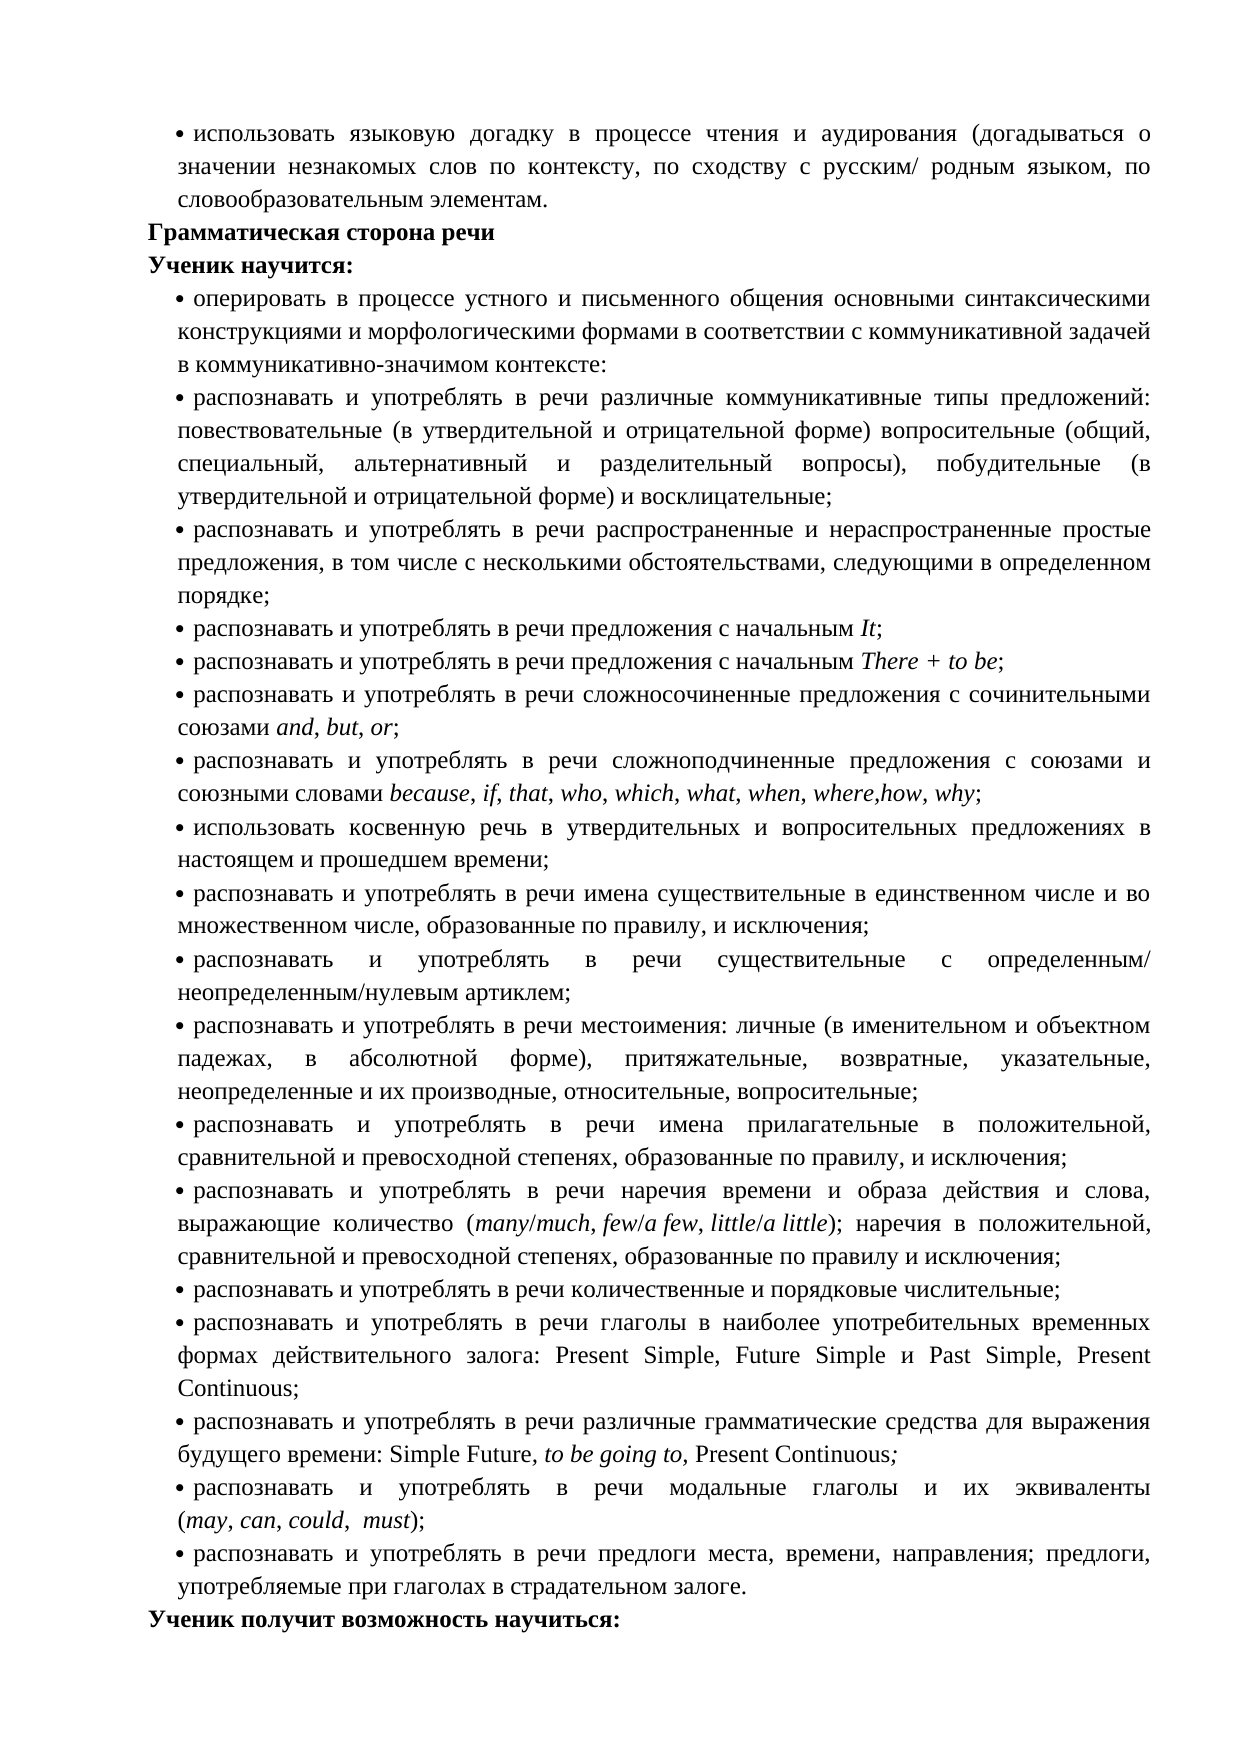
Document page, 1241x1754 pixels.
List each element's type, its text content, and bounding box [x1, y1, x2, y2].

list распознавать и употреблять в речи имена существительные в единственном числе и во множественном числе, образованные по правилу, и исключения; [176, 878, 1152, 939]
list распознавать и употреблять в речи различные грамматические средства для выражения будущего времени: Simple Future, to be going to, Present Continuous; [176, 1406, 1152, 1468]
text Ученик получит возможность научиться: [118, 1604, 1152, 1633]
list распознавать и употреблять в речи имена прилагательные в положительной, сравнительной и превосходной степенях, образованные по правилу, и исключения; [176, 1109, 1152, 1171]
list распознавать и употреблять в речи глаголы в наиболее употребительных временных формах действительного залога: Present Simple, Future Simple и Past Simple, Present Continuous; [176, 1307, 1152, 1402]
text Грамматическая сторона речи [118, 217, 1152, 246]
list распознавать и употреблять в речи существительные с определенным/ неопределенным/нулевым артиклем; [176, 944, 1152, 1005]
list распознавать и употреблять в речи сложносочиненные предложения с сочинительными союзами and, but, or; [176, 679, 1152, 741]
list распознавать и употреблять в речи модальные глаголы и их эквиваленты (may, can, could, must); [176, 1472, 1152, 1534]
list распознавать и употреблять в речи различные коммуникативные типы предложений: повествовательные (в утвердительной и отрицательной форме) вопросительные (общий, специальный, альтернативный и разделительный вопросы), побудительные (в утвердительной и отрицательной форме) и восклицательные; [176, 382, 1152, 510]
list распознавать и употреблять в речи местоимения: личные (в именительном и объектном падежах, в абсолютной форме), притяжательные, возвратные, указательные, неопределенные и их производные, относительные, вопросительные; [176, 1010, 1152, 1104]
list распознавать и употреблять в речи количественные и порядковые числительные; [176, 1274, 1152, 1303]
list распознавать и употреблять в речи распространенные и нераспространенные простые предложения, в том числе с несколькими обстоятельствами, следующими в определенном порядке; [176, 514, 1152, 609]
list распознавать и употреблять в речи сложноподчиненные предложения с союзами и союзными словами because, if, that, who, which, what, when, where,how, why; [176, 746, 1152, 807]
text Ученик научится: [118, 250, 1152, 279]
list распознавать и употреблять в речи предложения с начальным It; [176, 613, 1152, 642]
list распознавать и употреблять в речи предложения с начальным There + to be; [176, 646, 1152, 675]
list оперировать в процессе устного и письменного общения основными синтаксическими конструкциями и морфологическими формами в соответствии с коммуникативной задачей в коммуникативно-значимом контексте: [176, 283, 1152, 378]
list использовать косвенную речь в утвердительных и вопросительных предложениях в настоящем и прошедшем времени; [176, 812, 1152, 873]
list использовать языковую догадку в процессе чтения и аудирования (догадываться о значении незнакомых слов по контексту, по сходству с русским/ родным языком, по словообразовательным элементам. [176, 118, 1152, 213]
list распознавать и употреблять в речи предлоги места, времени, направления; предлоги, употребляемые при глаголах в страдательном залоге. [176, 1538, 1152, 1600]
list распознавать и употреблять в речи наречия времени и образа действия и слова, выражающие количество (many/much, few/a few, little/a little); наречия в положительной, сравнительной и превосходной степенях, образованные по правилу и исключения; [176, 1175, 1152, 1269]
